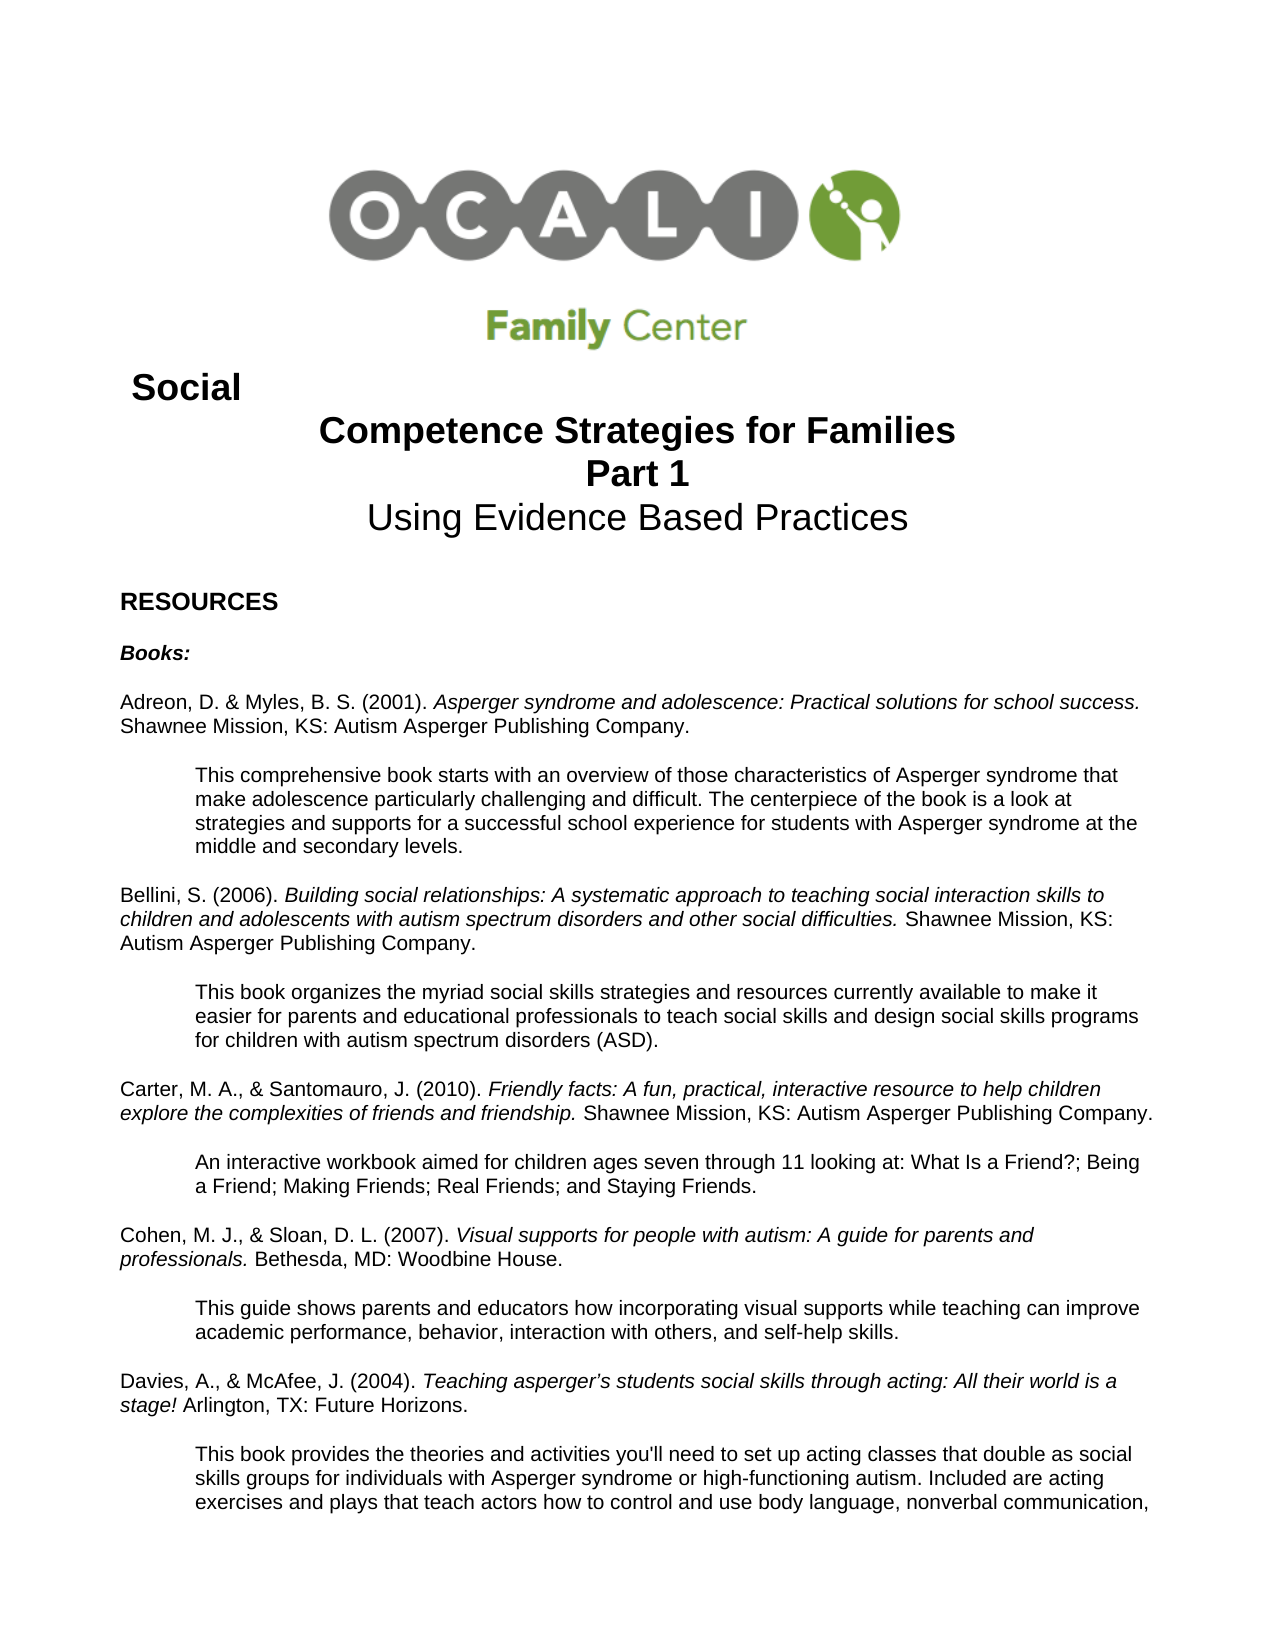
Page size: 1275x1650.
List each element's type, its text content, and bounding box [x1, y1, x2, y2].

text Carter, M. A., & Santomauro, J. (2010). Friendly facts: A fun, practical, interactive resource to help children explore the complexities of friends and friendship. Shawnee Mission, KS: Autism Asperger Publishing Company. [120, 1077, 1155, 1125]
text An interactive workbook aimed for children ages seven through 11 looking at: What Is a Friend?; Being a Friend; Making Friends; Real Friends; and Staying Friends. [195, 1150, 1155, 1198]
text Bellini, S. (2006). Building social relationships: A systematic approach to teaching social interaction skills to children and adolescents with autism spectrum disorders and other social difficulties. Shawnee Mission, KS: Autism Asperger Publishing Company. [120, 883, 1155, 955]
text Adreon, D. & Myles, B. S. (2001). Asperger syndrome and adolescence: Practical solutions for school success. Shawnee Mission, KS: Autism Asperger Publishing Company. [120, 689, 1155, 737]
picture [270, 120, 979, 391]
text This comprehensive book starts with an overview of those characteristics of Asperger syndrome that make adolescence particularly challenging and difficult. The centerpiece of the book is a look at strategies and supports for a successful school experience for students with Asperger syndrome at the middle and secondary levels. [195, 762, 1155, 858]
text Cohen, M. J., & Sloan, D. L. (2007). Visual supports for people with autism: A guide for parents and professionals. Bethesda, MD: Woodbine House. [120, 1223, 1155, 1271]
text This guide shows parents and educators how incorporating visual supports while teaching can improve academic performance, behavior, interaction with others, and self‐help skills. [195, 1296, 1155, 1344]
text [195, 1442, 1155, 1513]
text Social Competence Strategies for Families [120, 365, 1155, 452]
text Davies, A., & McAfee, J. (2004). Teaching asperger’s students social skills through acting: All their world is a stage! Arlington, TX: Future Horizons. [120, 1369, 1155, 1417]
text This book organizes the myriad social skills strategies and resources currently available to make it easier for parents and educational professionals to teach social skills and design social skills programs for children with autism spectrum disorders (ASD). [195, 980, 1155, 1052]
text Using Evidence Based Practices [120, 495, 1155, 538]
text Books: [120, 641, 1155, 664]
text Part 1 [120, 452, 1155, 495]
text RESOURCES [120, 587, 1155, 616]
